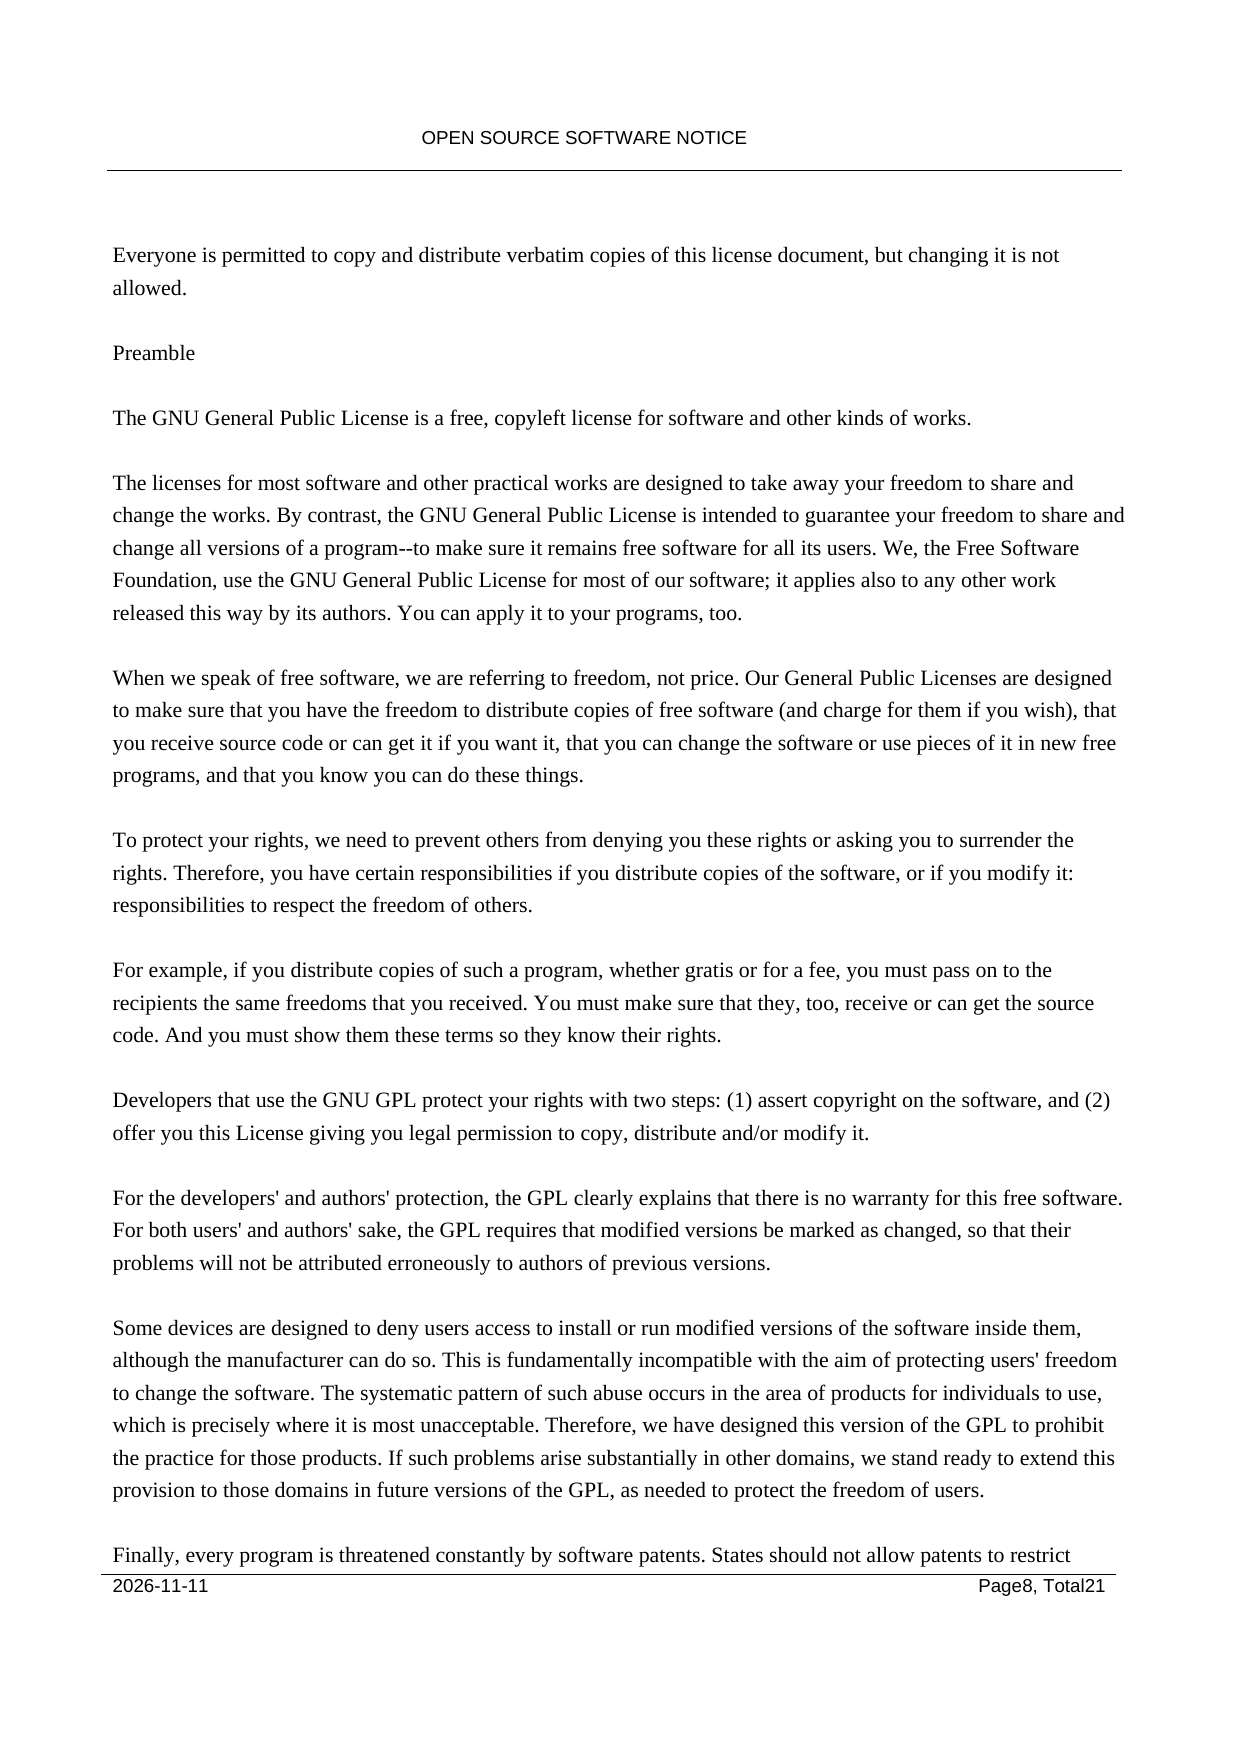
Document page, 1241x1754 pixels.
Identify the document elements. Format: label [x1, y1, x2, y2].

text [112, 206, 1128, 1571]
